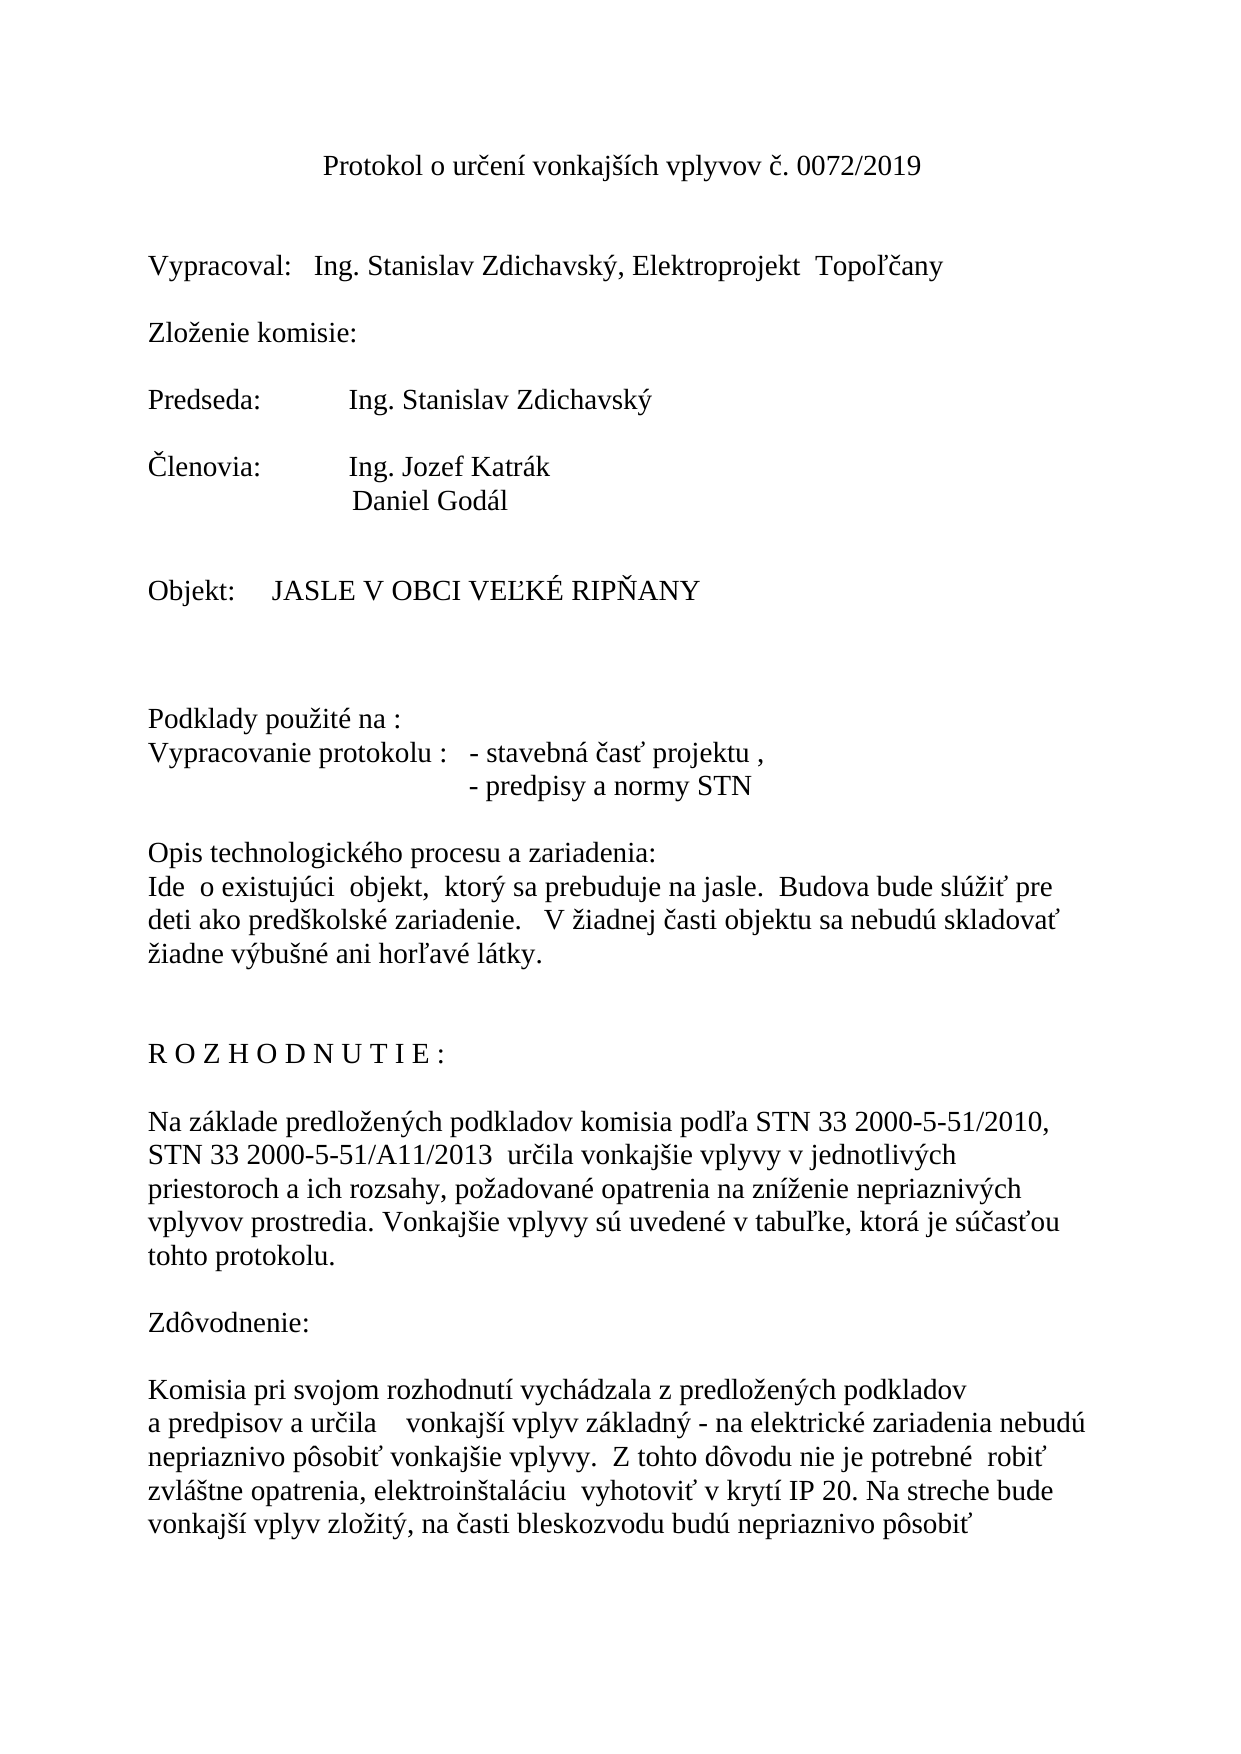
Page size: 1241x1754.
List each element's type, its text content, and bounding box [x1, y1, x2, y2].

text Vypracovanie protokolu : - stavebná časť projektu , [148, 735, 1093, 768]
text Podklady použité na : [148, 701, 1093, 735]
text Predseda: Ing. Stanislav Zdichavský [148, 382, 1093, 416]
text Daniel Godál [148, 483, 1093, 517]
text - predpisy a normy STN [148, 768, 1093, 802]
text Objekt: JASLE V OBCI VEĽKÉ RIPŇANY [148, 573, 1093, 606]
text Zloženie komisie: [148, 315, 1093, 349]
text Ide o existujúci objekt, ktorý sa prebuduje na jasle. Budova bude slúžiť pre deti ako predškolské zariadenie. V žiadnej časti objektu sa nebudú skladovať žiadne výbušné ani horľavé látky. [148, 869, 1093, 969]
text Opis technologického procesu a zariadenia: [148, 835, 1093, 869]
text Vypracoval: Ing. Stanislav Zdichavský, Elektroprojekt Topoľčany [148, 248, 1093, 282]
text R O Z H O D N U T I E : [148, 1037, 1093, 1070]
text Zdôvodnenie: [148, 1305, 1093, 1338]
text Protokol o určení vonkajších vplyvov č. 0072/2019 [148, 148, 1093, 181]
text Členovia: Ing. Jozef Katrák [148, 449, 1093, 483]
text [148, 1372, 1093, 1540]
text Na základe predložených podkladov komisia podľa STN 33 2000-5-51/2010, STN 33 2000-5-51/A11/2013 určila vonkajšie vplyvy v jednotlivých priestoroch a ich rozsahy, požadované opatrenia na zníženie nepriaznivých vplyvov prostredia. Vonkajšie vplyvy sú uvedené v tabuľke, ktorá je súčasťou tohto protokolu. [148, 1104, 1093, 1271]
